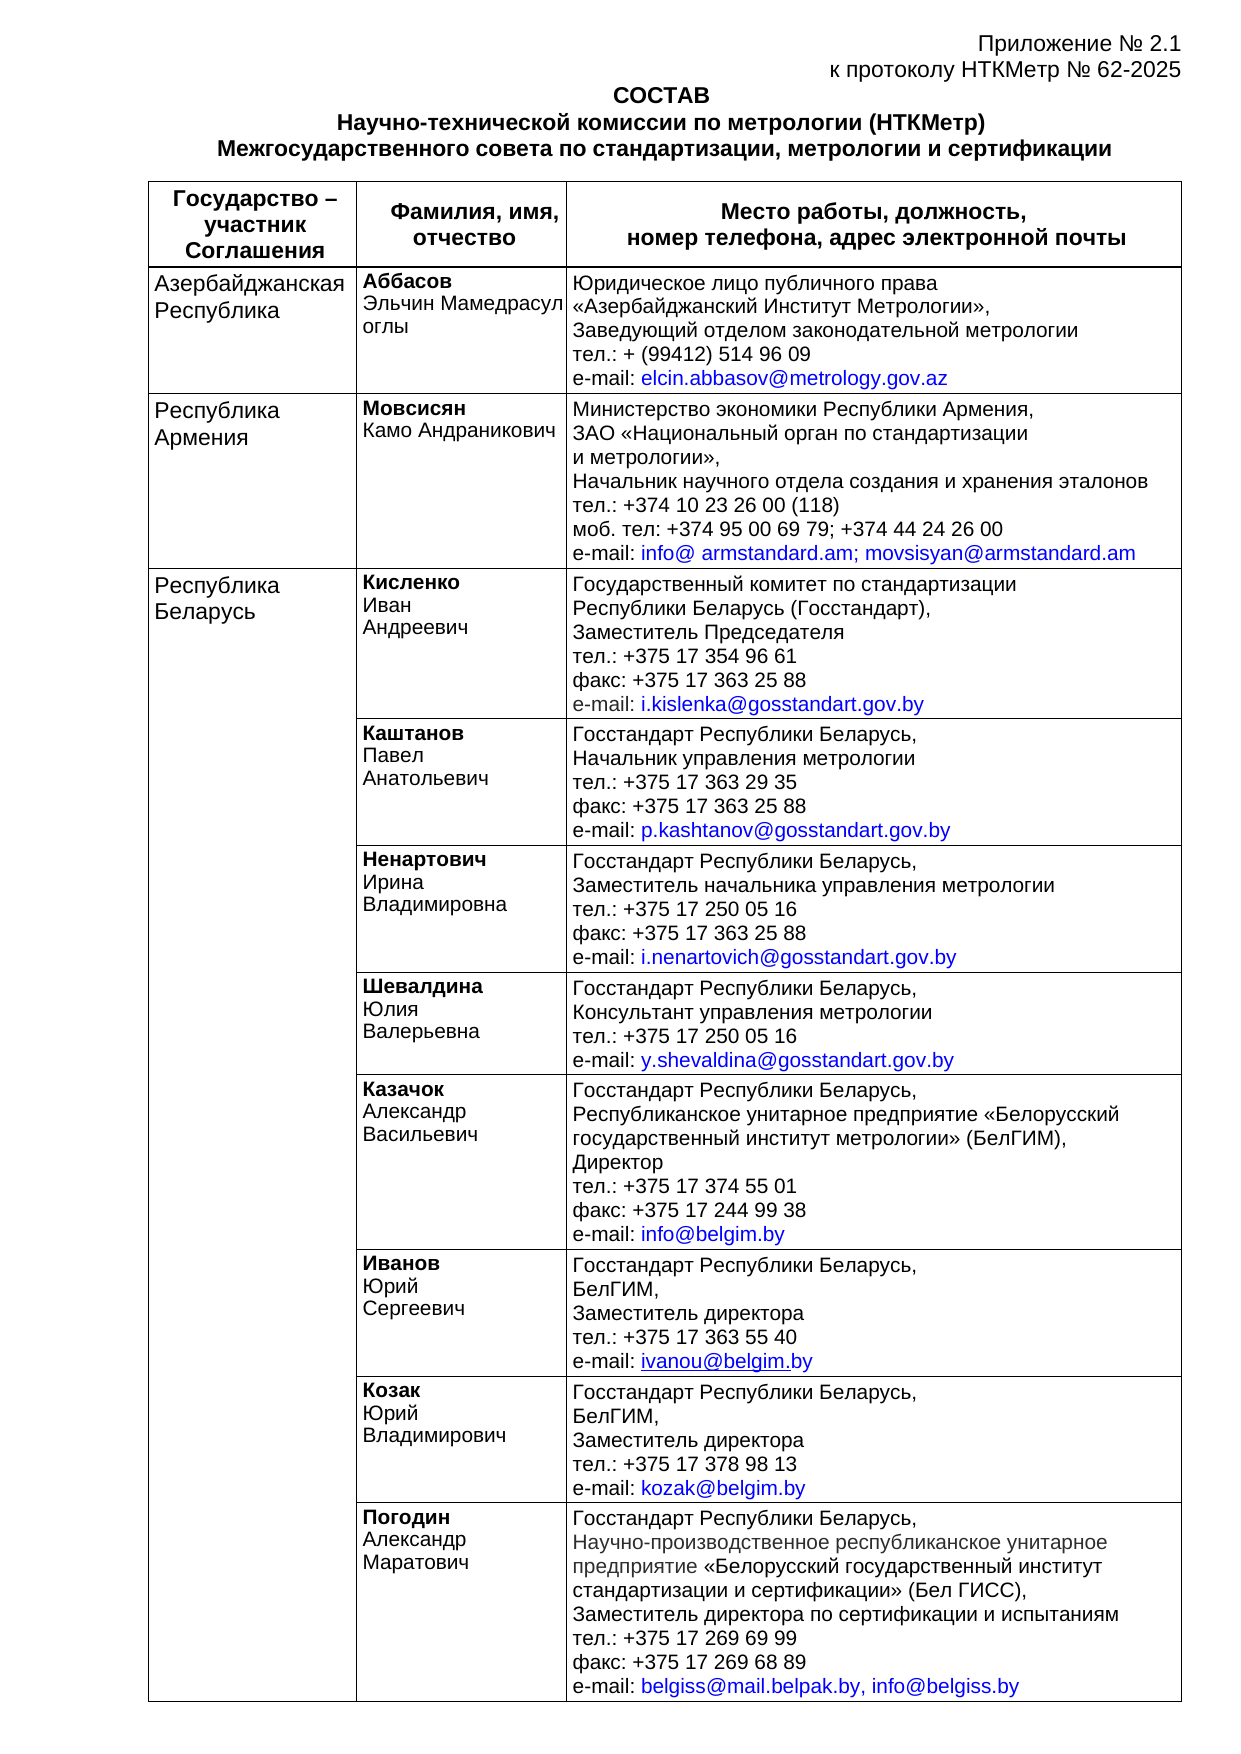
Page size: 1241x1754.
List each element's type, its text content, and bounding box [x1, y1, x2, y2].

table_cell Госстандарт Республики Беларусь, Научно-производственное республиканское унитарное предприятие «Белорусский государственный институт стандартизации и сертификации» (Бел ГИСС), Заместитель директора по сертификации и испытаниям тел.: +375 17 269 69 99 факс: +375 17 269 68 89 e-mail: belgiss@mail.belpak.by, info@belgiss.by [567, 1503, 1181, 1701]
table_header Фамилия, имя, отчество [357, 182, 566, 266]
table_cell Ненартович Ирина Владимировна [357, 846, 566, 972]
table_cell Госстандарт Республики Беларусь, БелГИМ, Заместитель директора тел.: +375 17 363 55 40 e-mail: ivanou@belgim.by [567, 1250, 1181, 1376]
table_header Государство – участник Соглашения [149, 182, 356, 266]
table_cell Кисленко Иван Андреевич [357, 569, 566, 718]
table_cell Юридическое лицо публичного права «Азербайджанский Институт Метрологии», Заведующий отделом законодательной метрологии тел.: + (99412) 514 96 09 е-mail: elcin.abbasov@metrology.gov.az [567, 268, 1181, 393]
table_cell Аббасов Эльчин Мамедрасул оглы [357, 268, 566, 393]
table_cell Казачок Александр Васильевич [357, 1075, 566, 1249]
table_cell Шевалдина Юлия Валерьевна [357, 973, 566, 1074]
table_cell Мовсисян Камо Андраникович [357, 394, 566, 568]
table_cell Каштанов Павел Анатольевич [357, 719, 566, 845]
table_cell Госстандарт Республики Беларусь, Начальник управления метрологии тел.: +375 17 363 29 35 факс: +375 17 363 25 88 e-mail: p.kashtanov@gosstandart.gov.by [567, 719, 1181, 845]
table_cell Госстандарт Республики Беларусь, Консультант управления метрологии тел.: +375 17 250 05 16 e-mail: y.shevaldina@gosstandart.gov.by [567, 973, 1181, 1074]
table_cell Госстандарт Республики Беларусь, БелГИМ, Заместитель директора тел.: +375 17 378 98 13 e-mail: kozak@belgim.by [567, 1377, 1181, 1502]
table_cell Азербайджанская Республика [149, 268, 356, 393]
table_cell Республика Беларусь [149, 569, 356, 1701]
table_cell Козак Юрий Владимирович [357, 1377, 566, 1502]
table_cell Министерство экономики Республики Армения, ЗАО «Национальный орган по стандартизации и метрологии», Начальник научного отдела создания и хранения эталонов тел.: +374 10 23 26 00 (118) моб. тел: +374 95 00 69 79; +374 44 24 26 00 е-mail: info@ armstandard.am; movsisyan@armstandard.am [567, 394, 1181, 568]
table_cell Погодин Александр Маратович [357, 1503, 566, 1701]
table_cell Госстандарт Республики Беларусь, Республиканское унитарное предприятие «Белорусский государственный институт метрологии» (БелГИМ), Директор тел.: +375 17 374 55 01 факс: +375 17 244 99 38 e-mail: info@belgim.by [567, 1075, 1181, 1249]
table_header Место работы, должность, номер телефона, адрес электронной почты [567, 182, 1181, 266]
table_cell Госстандарт Республики Беларусь, Заместитель начальника управления метрологии тел.: +375 17 250 05 16 факс: +375 17 363 25 88 e-mail: i.nenartovich@gosstandart.gov.by [567, 846, 1181, 972]
table_cell Государственный комитет по стандартизации Республики Беларусь (Госстандарт), Заместитель Председателя тел.: +375 17 354 96 61 факс: +375 17 363 25 88 e-mail: i.kislenka@gosstandart.gov.by [567, 569, 1181, 718]
table_cell Республика Армения [149, 394, 356, 568]
table_cell Иванов Юрий Сергеевич [357, 1250, 566, 1376]
text СОСТАВ Научно-технической комиссии по метрологии (НТКМетр) Межгосударственного совета по стандартизации, метрологии и сертификации [148, 82, 1181, 161]
